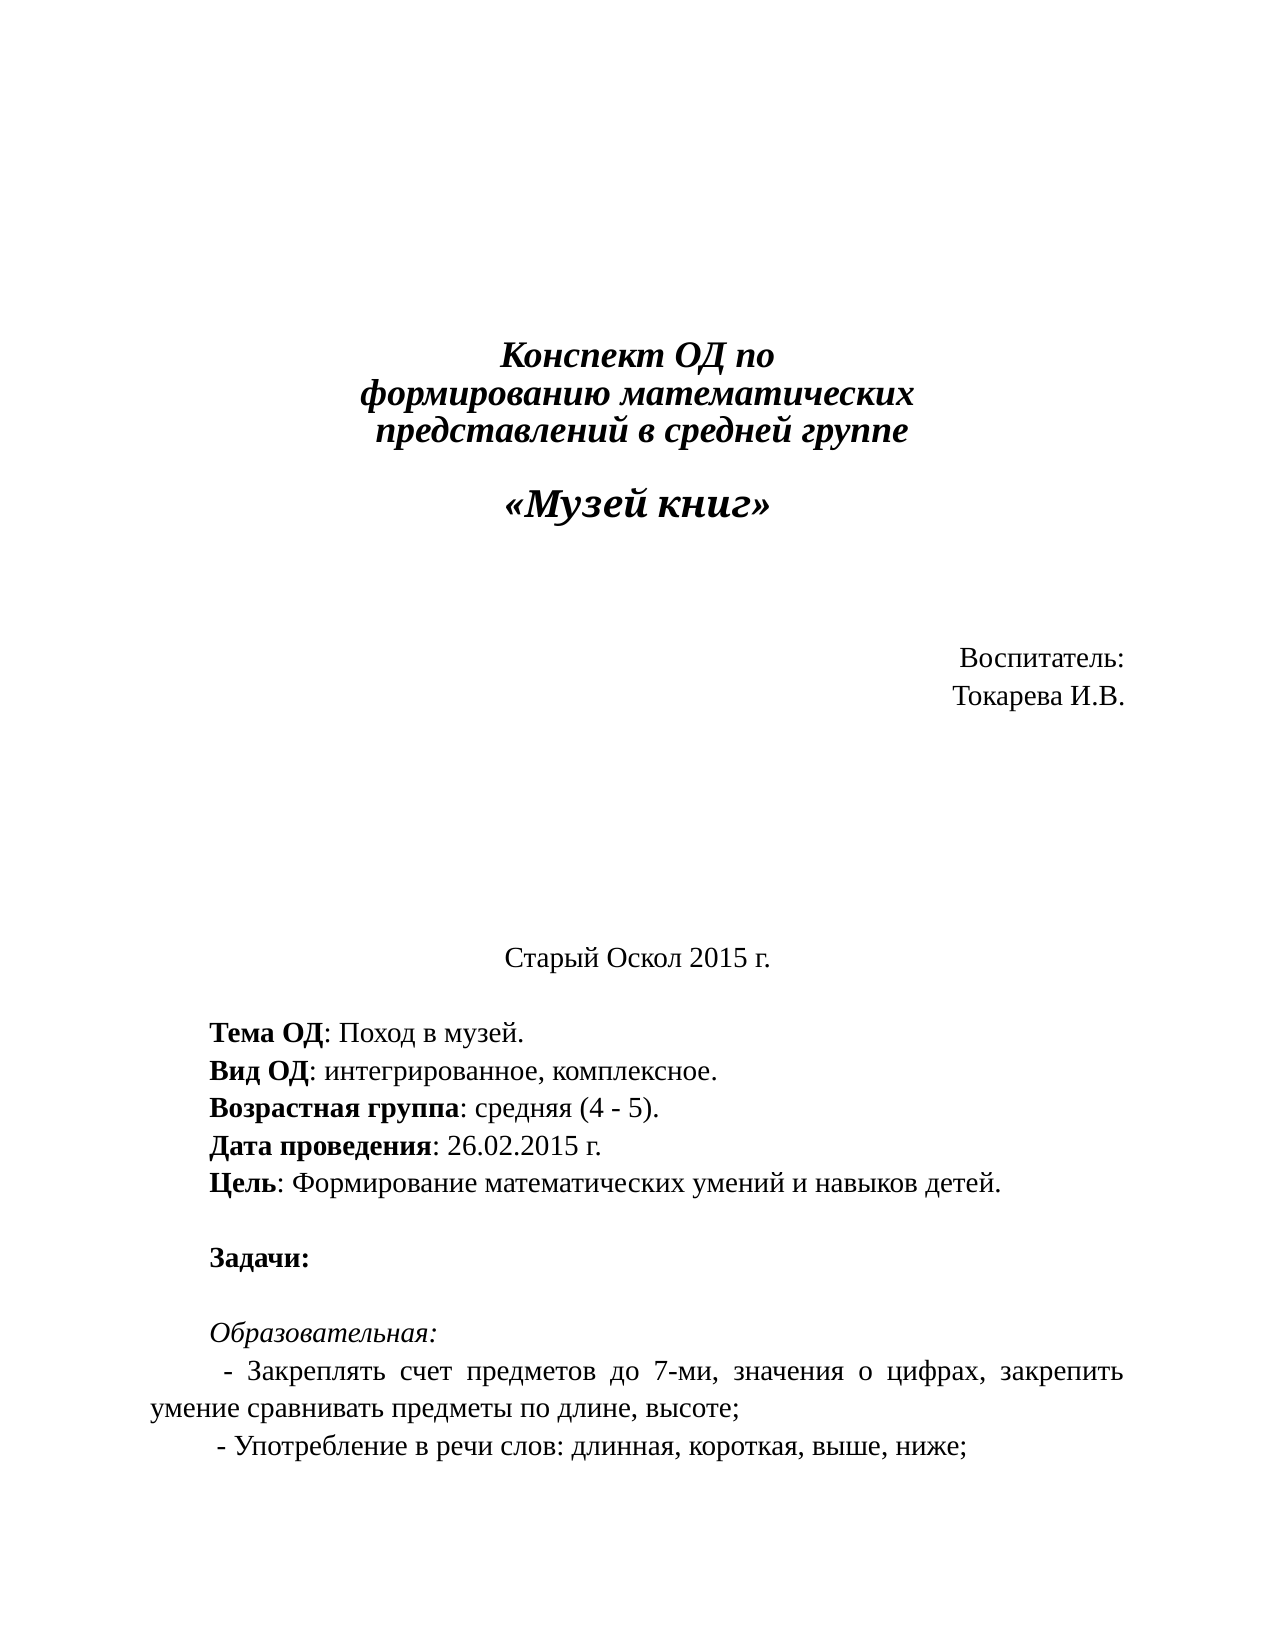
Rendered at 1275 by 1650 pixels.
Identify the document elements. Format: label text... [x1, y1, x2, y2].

text Тема ОД: Поход в музей. [150, 1012, 1125, 1050]
text Образовательная: [150, 1312, 1125, 1350]
text Вид ОД: интегрированное, комплексное. [150, 1050, 1125, 1087]
text представлений в средней группе [150, 412, 1125, 450]
text Старый Оскол 2015 г. [150, 937, 1125, 975]
text - Закреплять счет предметов до 7-ми, значения о цифрах, закрепить умение сравнивать предметы по длине, высоте; [150, 1350, 1125, 1425]
text Конспект ОД по [150, 337, 1125, 375]
text Дата проведения: 26.02.2015 г. [150, 1125, 1125, 1162]
text Цель: Формирование математических умений и навыков детей. [150, 1162, 1125, 1200]
text - Употребление в речи слов: длинная, короткая, выше, ниже; [150, 1425, 1125, 1462]
text Токарева И.В. [150, 675, 1125, 712]
text формированию математических [150, 375, 1125, 412]
text Возрастная группа: средняя (4 - 5). [150, 1087, 1125, 1125]
text Воспитатель: [150, 637, 1125, 675]
text «Музей книг» [150, 487, 1125, 525]
text Задачи: [150, 1237, 1125, 1275]
